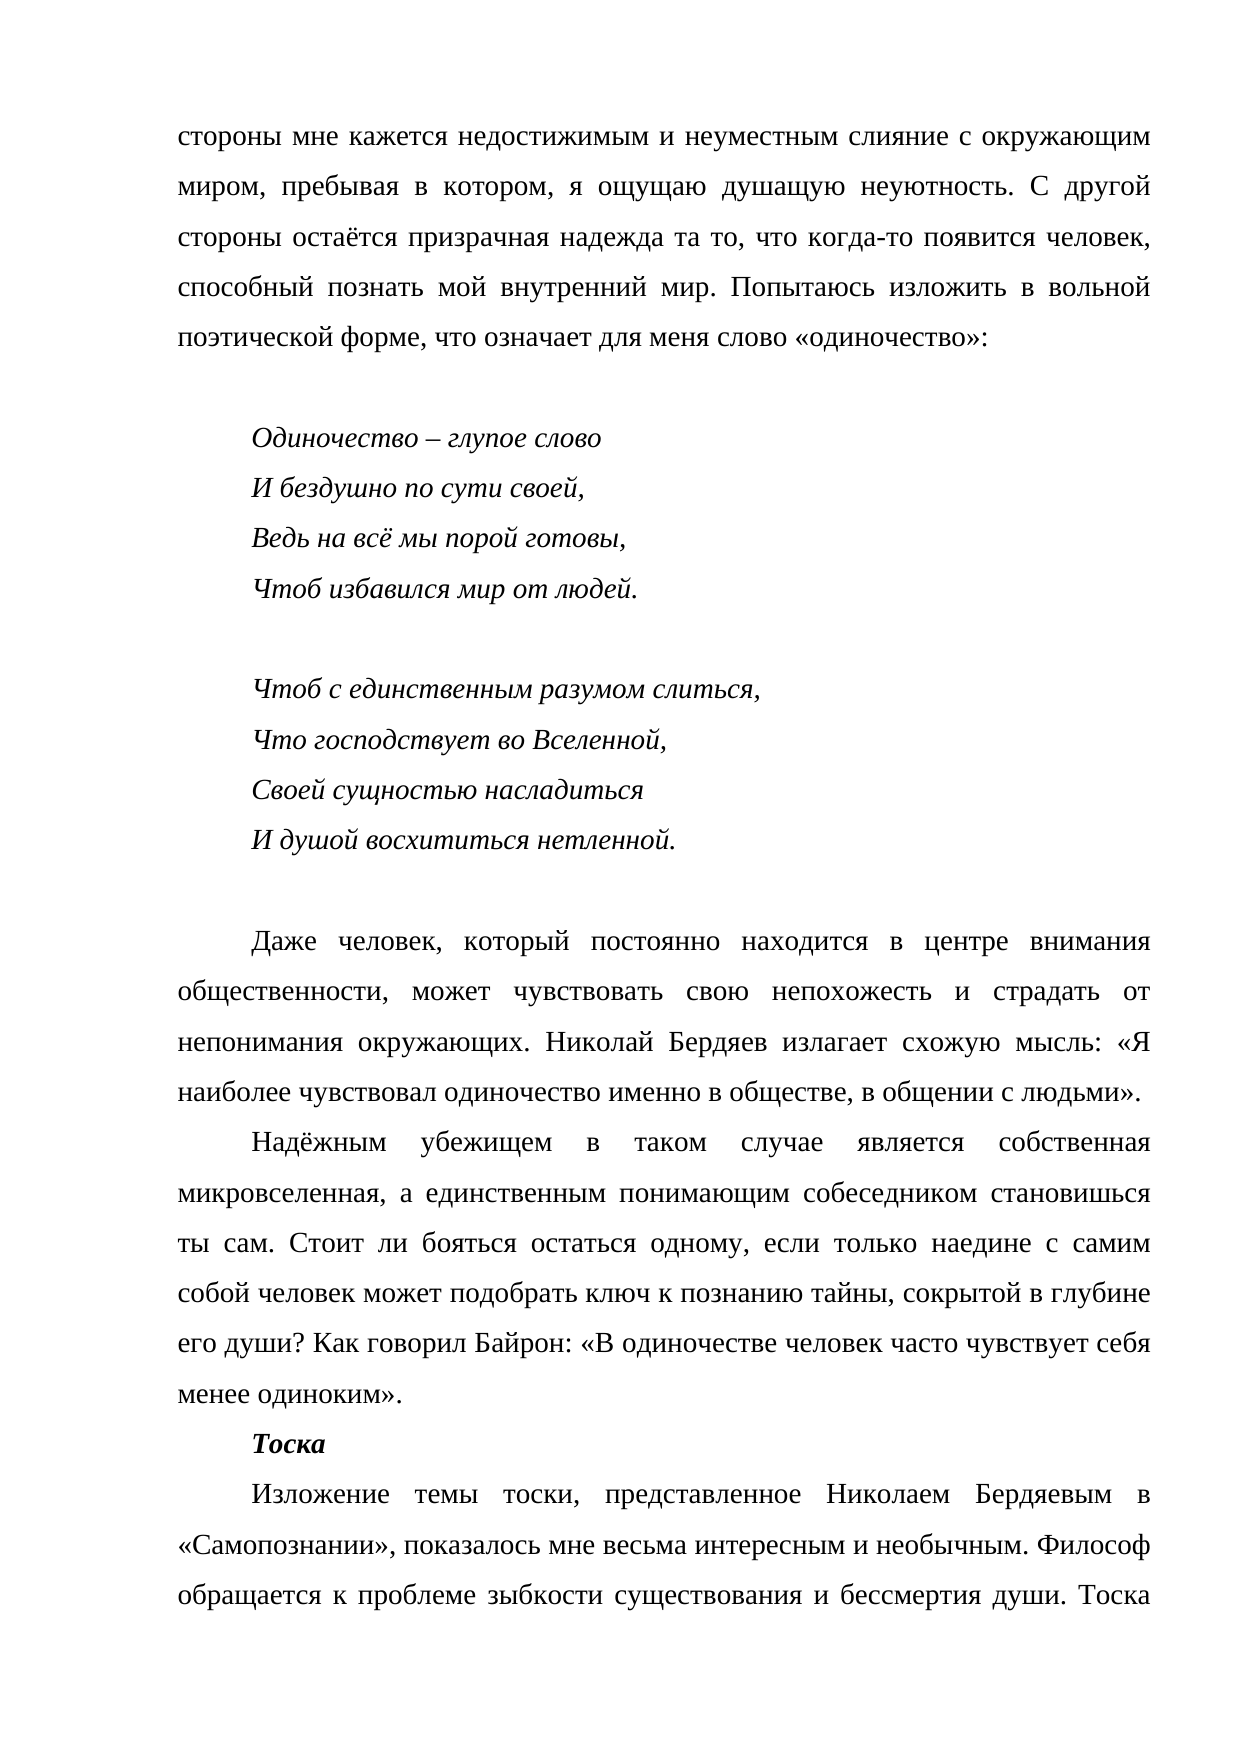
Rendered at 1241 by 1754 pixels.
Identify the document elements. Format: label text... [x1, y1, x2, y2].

text Одиночество – глупое слово [177, 420, 1152, 453]
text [177, 1477, 1152, 1611]
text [177, 118, 1152, 353]
text Даже человек, который постоянно находится в центре внимания общественности, может чувствовать свою непохожесть и страдать от непонимания окружающих. Николай Бердяев излагает схожую мысль: «Я наиболее чувствовал одиночество именно в обществе, в общении с людьми». [177, 923, 1152, 1108]
text И душой восхититься нетленной. [177, 822, 1152, 856]
text Надёжным убежищем в таком случае является собственная микровселенная, а единственным понимающим собеседником становишься ты сам. Стоит ли бояться остаться одному, если только наедине с самим собой человек может подобрать ключ к познанию тайны, сокрытой в глубине его души? Как говорил Байрон: «В одиночестве человек часто чувствует себя менее одиноким». [177, 1124, 1152, 1409]
text Ведь на всё мы порой готовы, [177, 521, 1152, 554]
text Своей сущностью насладиться [177, 772, 1152, 806]
text И бездушно по сути своей, [177, 470, 1152, 504]
text Тоска [177, 1426, 1152, 1460]
text Чтоб с единственным разумом слиться, [177, 672, 1152, 705]
text Что господствует во Вселенной, [177, 722, 1152, 755]
text Чтоб избавился мир от людей. [177, 571, 1152, 604]
